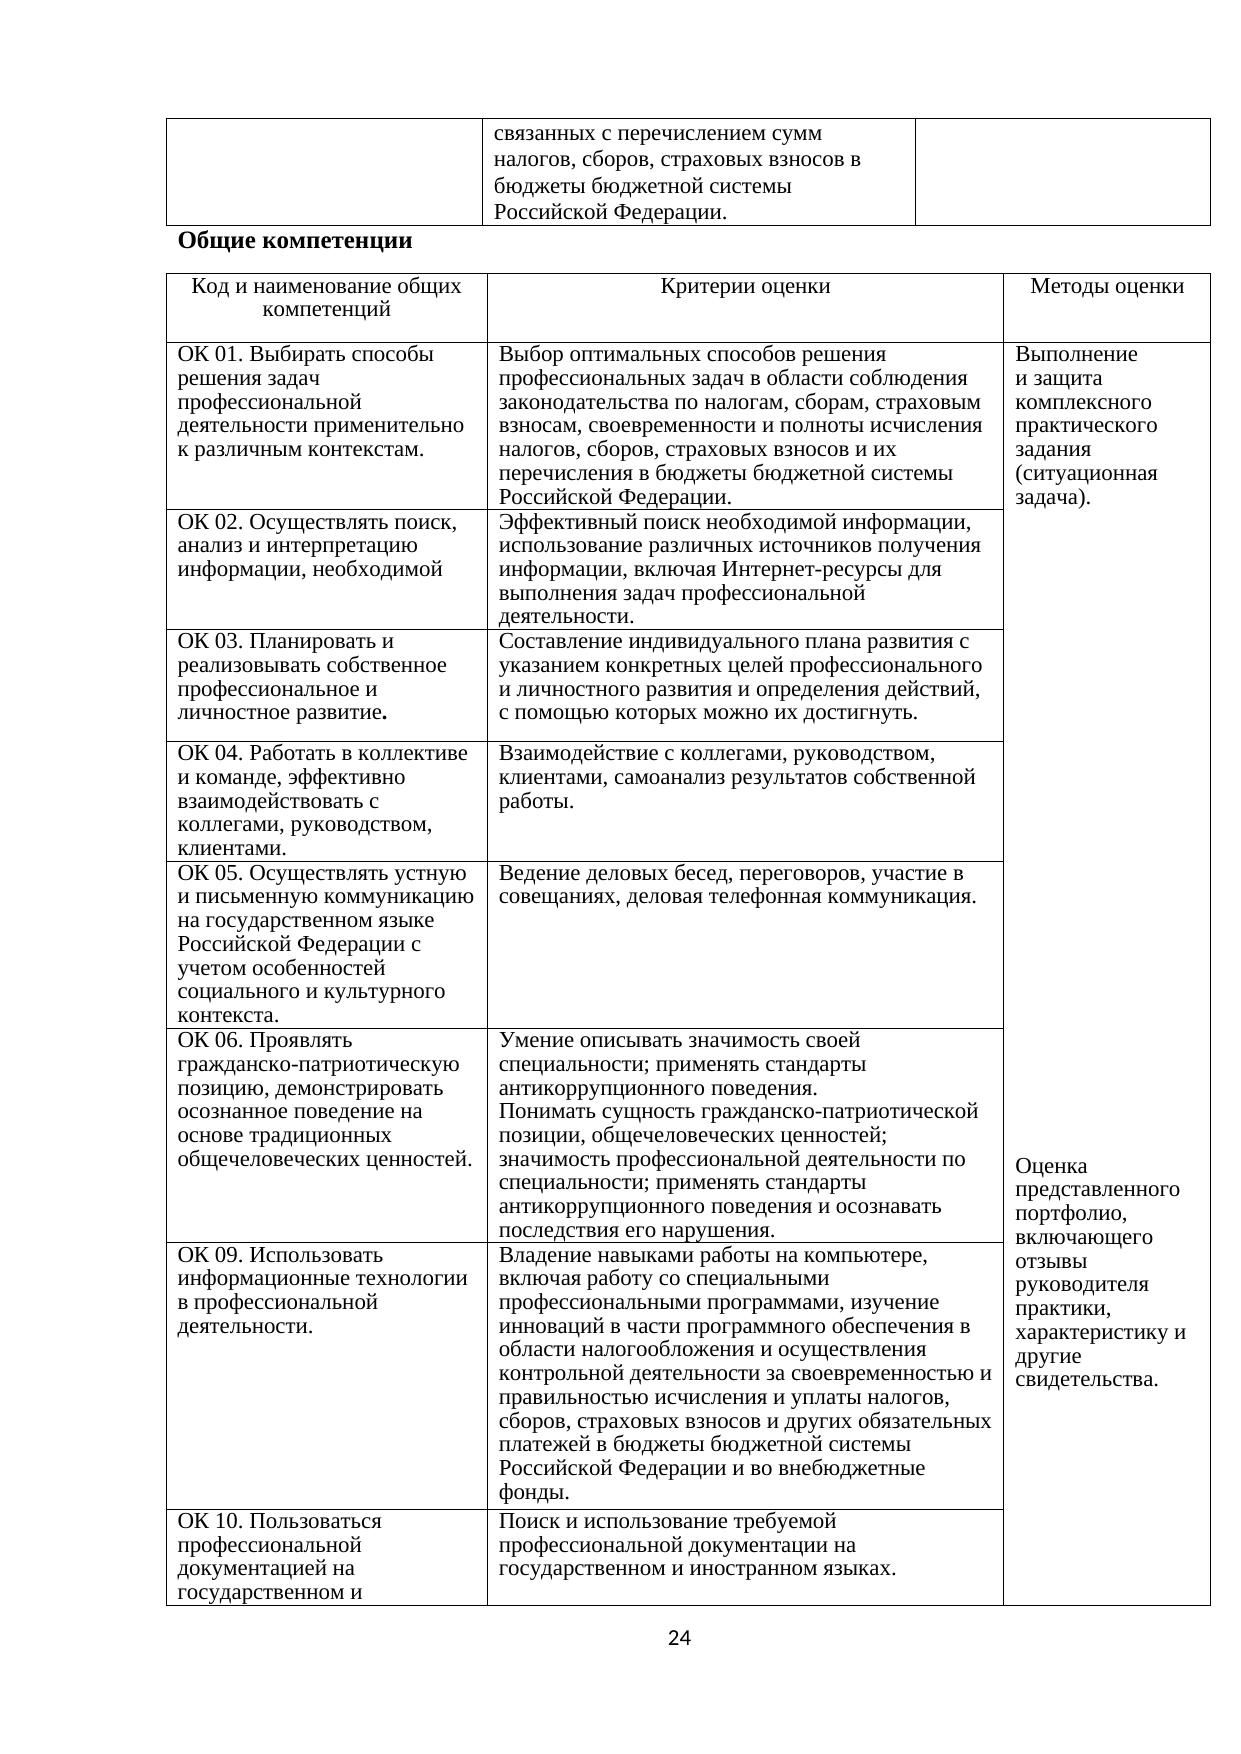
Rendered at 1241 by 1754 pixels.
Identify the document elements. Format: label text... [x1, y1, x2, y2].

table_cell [167, 1510, 487, 1604]
table_cell Выбор оптимальных способов решения профессиональных задач в области соблюдения законодательства по налогам, сборам, страховым взносам, своевременности и полноты исчисления налогов, сборов, страховых взносов и их перечисления в бюджеты бюджетной системы Российской Федерации. [488, 343, 1003, 509]
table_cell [167, 119, 482, 224]
table_header Методы оценки [1004, 274, 1210, 342]
table_header Код и наименование общих компетенций [167, 274, 487, 342]
table_cell Владение навыками работы на компьютере, включая работу со специальными профессиональными программами, изучение инноваций в части программного обеспечения в области налогообложения и осуществления контрольной деятельности за своевременностью и правильностью исчисления и уплаты налогов, сборов, страховых взносов и других обязательных платежей в бюджеты бюджетной системы Российской Федерации и во внебюджетные фонды. [488, 1243, 1003, 1508]
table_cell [488, 1510, 1003, 1604]
table_cell ОК 02. Осуществлять поиск, анализ и интерпретацию информации, необходимой [167, 510, 487, 629]
table_cell ОК 09. Использовать информационные технологии в профессиональной деятельности. [167, 1243, 487, 1508]
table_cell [483, 119, 915, 224]
table_cell Умение описывать значимость своей специальности; применять стандарты антикоррупционного поведения. Понимать сущность гражданско-патриотической позиции, общечеловеческих ценностей; значимость профессиональной деятельности по специальности; применять стандарты антикоррупционного поведения и осознавать последствия его нарушения. [488, 1029, 1003, 1242]
table_cell ОК 05. Осуществлять устную и письменную коммуникацию на государственном языке Российской Федерации с учетом особенностей социального и культурного контекста. [167, 862, 487, 1028]
table_cell ОК 03. Планировать и реализовывать собственное профессиональное и личностное развитие. [167, 630, 487, 741]
table_cell Эффективный поиск необходимой информации, использование различных источников получения информации, включая Интернет-ресурсы для выполнения задач профессиональной деятельности. [488, 510, 1003, 629]
table_header Критерии оценки [488, 274, 1003, 342]
table_cell ОК 01. Выбирать способы решения задач профессиональной деятельности применительно к различным контекстам. [167, 343, 487, 509]
table_cell Ведение деловых бесед, переговоров, участие в совещаниях, деловая телефонная коммуникация. [488, 862, 1003, 1028]
table_cell Взаимодействие с коллегами, руководством, клиентами, самоанализ результатов собственной работы. [488, 742, 1003, 861]
text Общие компетенции [177, 226, 1181, 254]
table_cell ОК 06. Проявлять гражданско-патриотическую позицию, демонстрировать осознанное поведение на основе традиционных общечеловеческих ценностей. [167, 1029, 487, 1242]
table_cell ОК 04. Работать в коллективе и команде, эффективно взаимодействовать с коллегами, руководством, клиентами. [167, 742, 487, 861]
table_cell Выполнение и защита комплексного практического задания (ситуационная задача). Оценка представленного портфолио, включающего отзывы руководителя практики, характеристику и другие свидетельства. [1004, 343, 1210, 1604]
table_cell Составление индивидуального плана развития с указанием конкретных целей профессионального и личностного развития и определения действий, с помощью которых можно их достигнуть. [488, 630, 1003, 741]
